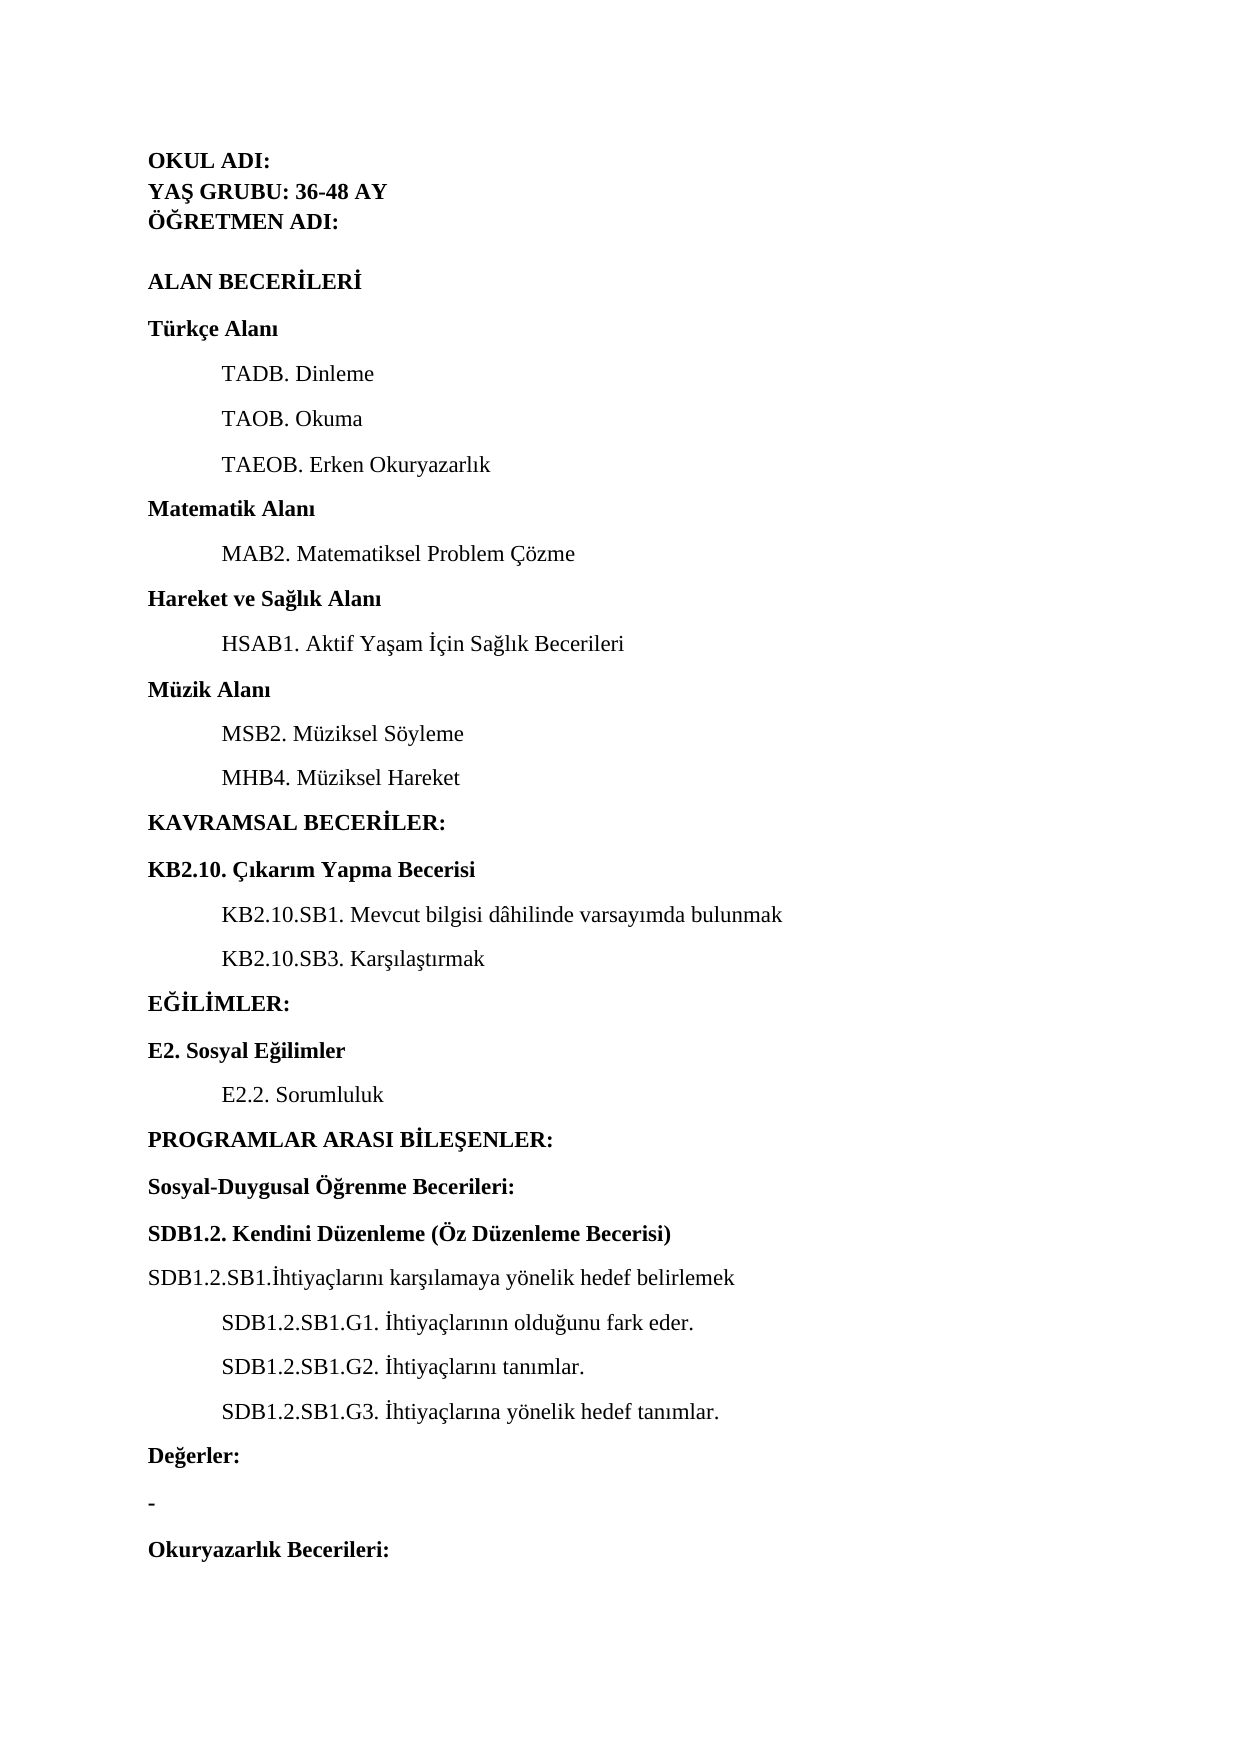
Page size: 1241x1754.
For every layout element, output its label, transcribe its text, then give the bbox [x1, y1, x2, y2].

text KB2.10. Çıkarım Yapma Becerisi [148, 856, 1093, 882]
text E2. Sosyal Eğilimler [148, 1037, 1093, 1063]
text Hareket ve Sağlık Alanı [148, 585, 1093, 612]
text ÖĞRETMEN ADI: [148, 208, 1093, 234]
text MHB4. Müziksel Hareket [148, 764, 1093, 791]
text Müzik Alanı [148, 676, 1093, 702]
text E2.2. Sorumluluk [148, 1081, 1093, 1108]
text KB2.10.SB1. Mevcut bilgisi dâhilinde varsayımda bulunmak [148, 901, 1093, 927]
text Matematik Alanı [148, 495, 1093, 522]
text SDB1.2.SB1.İhtiyaçlarını karşılamaya yönelik hedef belirlemek [148, 1264, 1093, 1291]
text SDB1.2.SB1.G1. İhtiyaçlarının olduğunu fark eder. [148, 1309, 1093, 1335]
text KB2.10.SB3. Karşılaştırmak [148, 945, 1093, 972]
text MAB2. Matematiksel Problem Çözme [148, 540, 1093, 567]
text KAVRAMSAL BECERİLER: [148, 809, 1093, 836]
text SDB1.2.SB1.G2. İhtiyaçlarını tanımlar. [148, 1353, 1093, 1380]
text HSAB1. Aktif Yaşam İçin Sağlık Becerileri [148, 631, 1093, 657]
text Değerler: [148, 1443, 1093, 1469]
text Okuryazarlık Becerileri: [148, 1536, 1093, 1563]
text - [148, 1489, 1093, 1516]
text ALAN BECERİLERİ [148, 268, 1093, 295]
text MSB2. Müziksel Söyleme [148, 720, 1093, 746]
text TADB. Dinleme [148, 360, 1093, 387]
text SDB1.2. Kendini Düzenleme (Öz Düzenleme Becerisi) [148, 1220, 1093, 1246]
text PROGRAMLAR ARASI BİLEŞENLER: [148, 1126, 1093, 1152]
text YAŞ GRUBU: 36-48 AY [148, 178, 1093, 204]
text OKUL ADI: [148, 148, 1093, 174]
text Sosyal-Duygusal Öğrenme Becerileri: [148, 1173, 1093, 1199]
text TAOB. Okuma [148, 406, 1093, 432]
text Türkçe Alanı [148, 315, 1093, 342]
text TAEOB. Erken Okuryazarlık [148, 451, 1093, 477]
text SDB1.2.SB1.G3. İhtiyaçlarına yönelik hedef tanımlar. [148, 1398, 1093, 1424]
text EĞİLİMLER: [148, 990, 1093, 1016]
